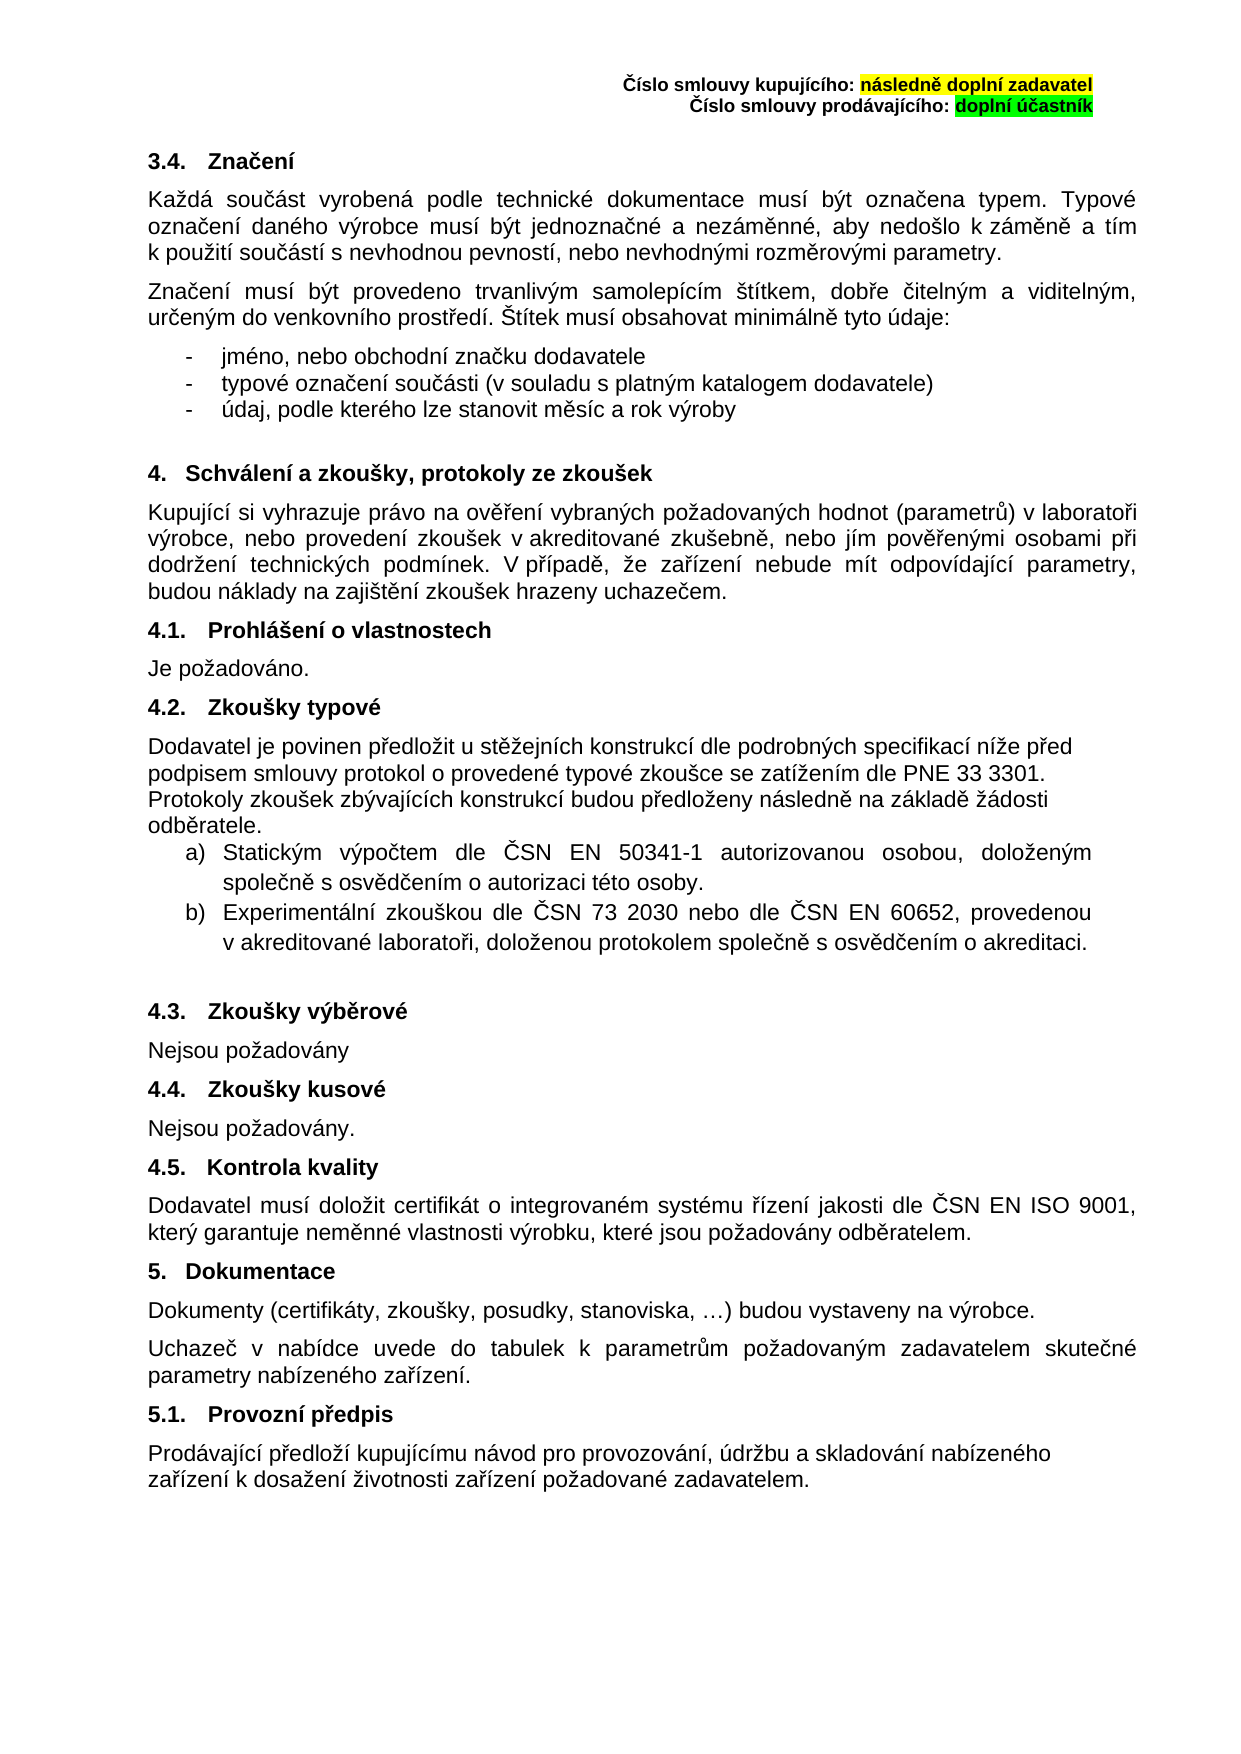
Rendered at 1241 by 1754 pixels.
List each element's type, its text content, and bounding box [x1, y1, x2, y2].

text Nejsou požadovány [148, 1037, 1137, 1063]
list - jméno, nebo obchodní značku dodavatele [185, 343, 1137, 369]
text Prodávající předloží kupujícímu návod pro provozování, údržbu a skladování nabízeného zařízení k dosažení životnosti zařízení požadované zadavatelem. [148, 1439, 1137, 1492]
list Experimentální zkouškou dle ČSN 73 2030 nebo dle ČSN EN 60652, provedenou v akreditované laboratoři, doloženou protokolem společně s osvědčením o akreditaci. [185, 899, 1093, 956]
list Zkoušky výběrové [148, 998, 1137, 1024]
list - typové označení součásti (v souladu s platným katalogem dodavatele) [185, 369, 1137, 396]
text Každá součást vyrobená podle technické dokumentace musí být označena typem. Typové označení daného výrobce musí být jednoznačné a nezáměnné, aby nedošlo k záměně a tím k použití součástí s nevhodnou pevností, nebo nevhodnými rozměrovými parametry. [148, 186, 1137, 266]
text Značení musí být provedeno trvanlivým samolepícím štítkem, dobře čitelným a viditelným, určeným do venkovního prostředí. Štítek musí obsahovat minimálně tyto údaje: [148, 278, 1137, 331]
text Nejsou požadovány. [148, 1115, 1137, 1141]
list Schválení a zkoušky, protokoly ze zkoušek [148, 460, 1137, 486]
list Kontrola kvality [148, 1154, 1137, 1180]
text Dodavatel je povinen předložit u stěžejních konstrukcí dle podrobných specifikací níže před podpisem smlouvy protokol o provedené typové zkoušce se zatížením dle PNE 33 3301. Protokoly zkoušek zbývajících konstrukcí budou předloženy následně na základě žádosti odběratele. [148, 733, 1137, 838]
list Prohlášení o vlastnostech [148, 617, 1137, 643]
list Provozní předpis [148, 1401, 1137, 1427]
list Značení [148, 148, 1137, 174]
list - údaj, podle kterého lze stanovit měsíc a rok výroby [185, 396, 1137, 422]
list Zkoušky typové [148, 694, 1137, 721]
text Dokumenty (certifikáty, zkoušky, posudky, stanoviska, …) budou vystaveny na výrobce. [148, 1297, 1093, 1323]
text Uchazeč v nabídce uvede do tabulek k parametrům požadovaným zadavatelem skutečné parametry nabízeného zařízení. [148, 1335, 1137, 1388]
list Zkoušky kusové [148, 1076, 1137, 1102]
list Statickým výpočtem dle ČSN EN 50341-1 autorizovanou osobou, doloženým společně s osvědčením o autorizaci této osoby. [185, 838, 1093, 895]
text Je požadováno. [148, 655, 1137, 682]
list Dokumentace [148, 1258, 1137, 1284]
text Dodavatel musí doložit certifikát o integrovaném systému řízení jakosti dle ČSN EN ISO 9001, který garantuje neměnné vlastnosti výrobku, které jsou požadovány odběratelem. [148, 1192, 1137, 1245]
text Kupující si vyhrazuje právo na ověření vybraných požadovaných hodnot (parametrů) v laboratoři výrobce, nebo provedení zkoušek v akreditované zkušebně, nebo jím pověřenými osobami při dodržení technických podmínek. V případě, že zařízení nebude mít odpovídající parametry, budou náklady na zajištění zkoušek hrazeny uchazečem. [148, 499, 1137, 604]
